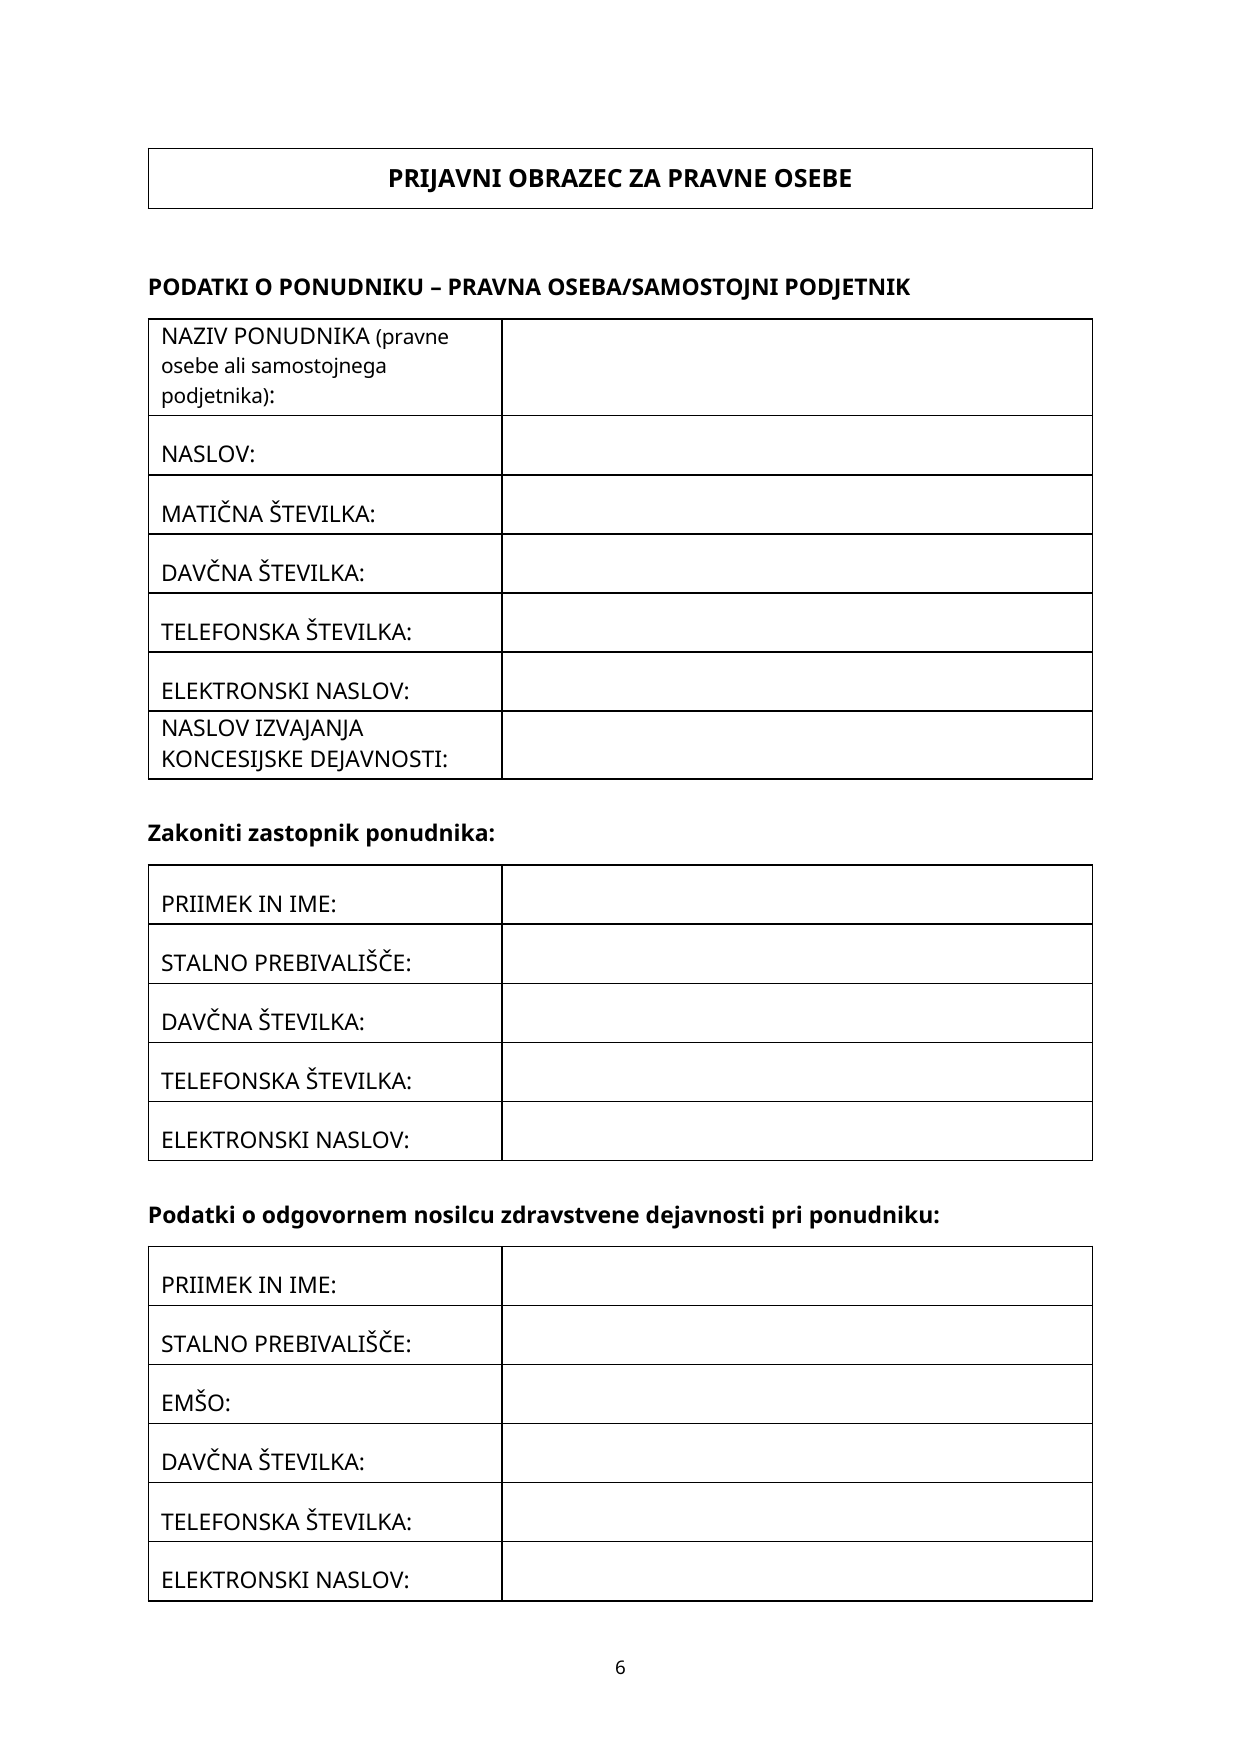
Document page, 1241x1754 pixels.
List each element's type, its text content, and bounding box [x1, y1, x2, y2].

table_header [503, 1247, 1092, 1304]
table_cell DAVČNA ŠTEVILKA: [149, 535, 501, 592]
table_cell NASLOV IZVAJANJA KONCESIJSKE DEJAVNOSTI: [149, 712, 501, 778]
table_cell [503, 476, 1092, 533]
table_cell [503, 1043, 1092, 1101]
table_cell TELEFONSKA ŠTEVILKA: [149, 1043, 501, 1101]
table_cell DAVČNA ŠTEVILKA: [149, 984, 501, 1041]
table_cell [503, 1542, 1092, 1600]
table_cell EMŠO: [149, 1365, 501, 1423]
table_cell ELEKTRONSKI NASLOV: [149, 653, 501, 710]
table_header [503, 320, 1092, 415]
table_cell [503, 925, 1092, 982]
table_cell [503, 1306, 1092, 1364]
table_header PRIIMEK IN IME: [149, 866, 501, 923]
table_cell ELEKTRONSKI NASLOV: [149, 1102, 501, 1159]
table_cell [503, 712, 1092, 778]
text Podatki o odgovornem nosilcu zdravstvene dejavnosti pri ponudniku: [148, 1199, 1093, 1230]
table_cell MATIČNA ŠTEVILKA: [149, 476, 501, 533]
table_cell TELEFONSKA ŠTEVILKA: [149, 594, 501, 651]
text Zakoniti zastopnik ponudnika: [148, 817, 1093, 849]
table_cell ELEKTRONSKI NASLOV: [149, 1542, 501, 1600]
table_cell [503, 416, 1092, 474]
table_cell [503, 1424, 1092, 1482]
table_header NAZIV PONUDNIKA (pravne osebe ali samostojnega podjetnika): [149, 320, 501, 415]
table_header [503, 866, 1092, 923]
table_cell TELEFONSKA ŠTEVILKA: [149, 1483, 501, 1541]
table_cell [503, 1102, 1092, 1159]
table_cell [503, 594, 1092, 651]
table_cell DAVČNA ŠTEVILKA: [149, 1424, 501, 1482]
table_cell NASLOV: [149, 416, 501, 474]
table_cell STALNO PREBIVALIŠČE: [149, 1306, 501, 1364]
text PODATKI O PONUDNIKU – PRAVNA OSEBA/SAMOSTOJNI PODJETNIK [148, 271, 1093, 302]
table_cell [503, 1483, 1092, 1541]
table_header PRIIMEK IN IME: [149, 1247, 501, 1304]
table_cell [503, 1365, 1092, 1423]
table_cell [503, 984, 1092, 1041]
table_header PRIJAVNI OBRAZEC ZA PRAVNE OSEBE [149, 149, 1092, 208]
table_cell STALNO PREBIVALIŠČE: [149, 925, 501, 982]
table_cell [503, 653, 1092, 710]
table_cell [503, 535, 1092, 592]
